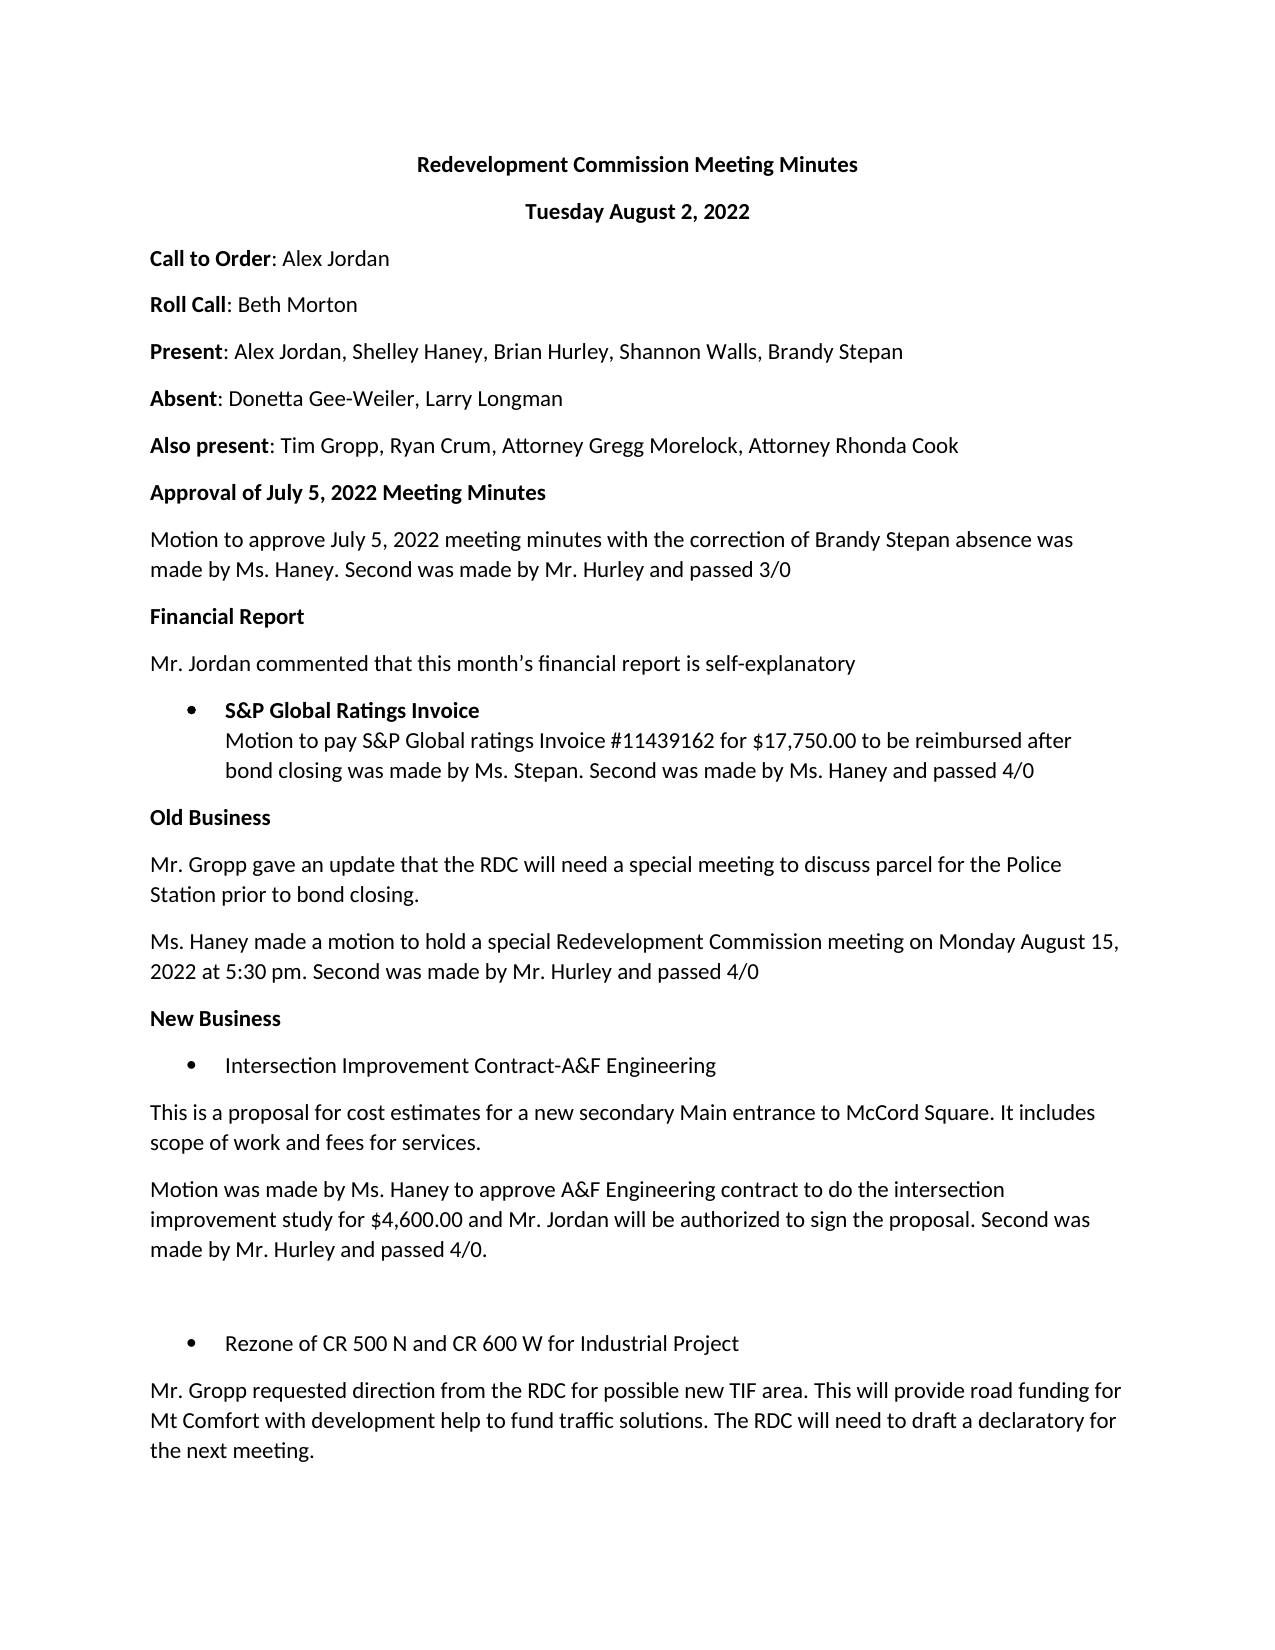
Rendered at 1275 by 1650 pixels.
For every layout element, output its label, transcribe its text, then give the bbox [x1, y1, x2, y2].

text Absent: Donetta Gee-Weiler, Larry Longman [150, 384, 1125, 412]
text Mr. Gropp gave an update that the RDC will need a special meeting to discuss parcel for the Police Station prior to bond closing. [150, 850, 1125, 908]
list Motion to pay S&P Global ratings Invoice #11439162 for $17,750.00 to be reimbursed after bond closing was made by Ms. Stepan. Second was made by Ms. Haney and passed 4/0 [225, 726, 1125, 784]
text Call to Order: Alex Jordan [150, 244, 1125, 272]
text Mr. Jordan commented that this month’s financial report is self-explanatory [150, 649, 1125, 677]
text Present: Alex Jordan, Shelley Haney, Brian Hurley, Shannon Walls, Brandy Stepan [150, 337, 1125, 366]
text Ms. Haney made a motion to hold a special Redevelopment Commission meeting on Monday August 15, 2022 at 5:30 pm. Second was made by Mr. Hurley and passed 4/0 [150, 927, 1125, 985]
text New Business [150, 1004, 1125, 1032]
list Rezone of CR 500 N and CR 600 W for Industrial Project [187, 1329, 1125, 1357]
list Intersection Improvement Contract-A&F Engineering [187, 1051, 1125, 1079]
text Mr. Gropp requested direction from the RDC for possible new TIF area. This will provide road funding for Mt Comfort with development help to fund traffic solutions. The RDC will need to draft a declaratory for the next meeting. [150, 1376, 1125, 1464]
text Tuesday August 2, 2022 [150, 197, 1125, 225]
text Approval of July 5, 2022 Meeting Minutes [150, 478, 1125, 506]
text Motion was made by Ms. Haney to approve A&F Engineering contract to do the intersection improvement study for $4,600.00 and Mr. Jordan will be authorized to sign the proposal. Second was made by Mr. Hurley and passed 4/0. [150, 1175, 1125, 1263]
text Roll Call: Beth Morton [150, 291, 1125, 319]
text This is a proposal for cost estimates for a new secondary Main entrance to McCord Square. It includes scope of work and fees for services. [150, 1098, 1125, 1156]
text Financial Report [150, 602, 1125, 630]
text Also present: Tim Gropp, Ryan Crum, Attorney Gregg Morelock, Attorney Rhonda Cook [150, 431, 1125, 459]
text Motion to approve July 5, 2022 meeting minutes with the correction of Brandy Stepan absence was made by Ms. Haney. Second was made by Mr. Hurley and passed 3/0 [150, 525, 1125, 583]
text Redevelopment Commission Meeting Minutes [150, 150, 1125, 178]
list S&P Global Ratings Invoice [187, 696, 1125, 724]
text Old Business [150, 803, 1125, 831]
